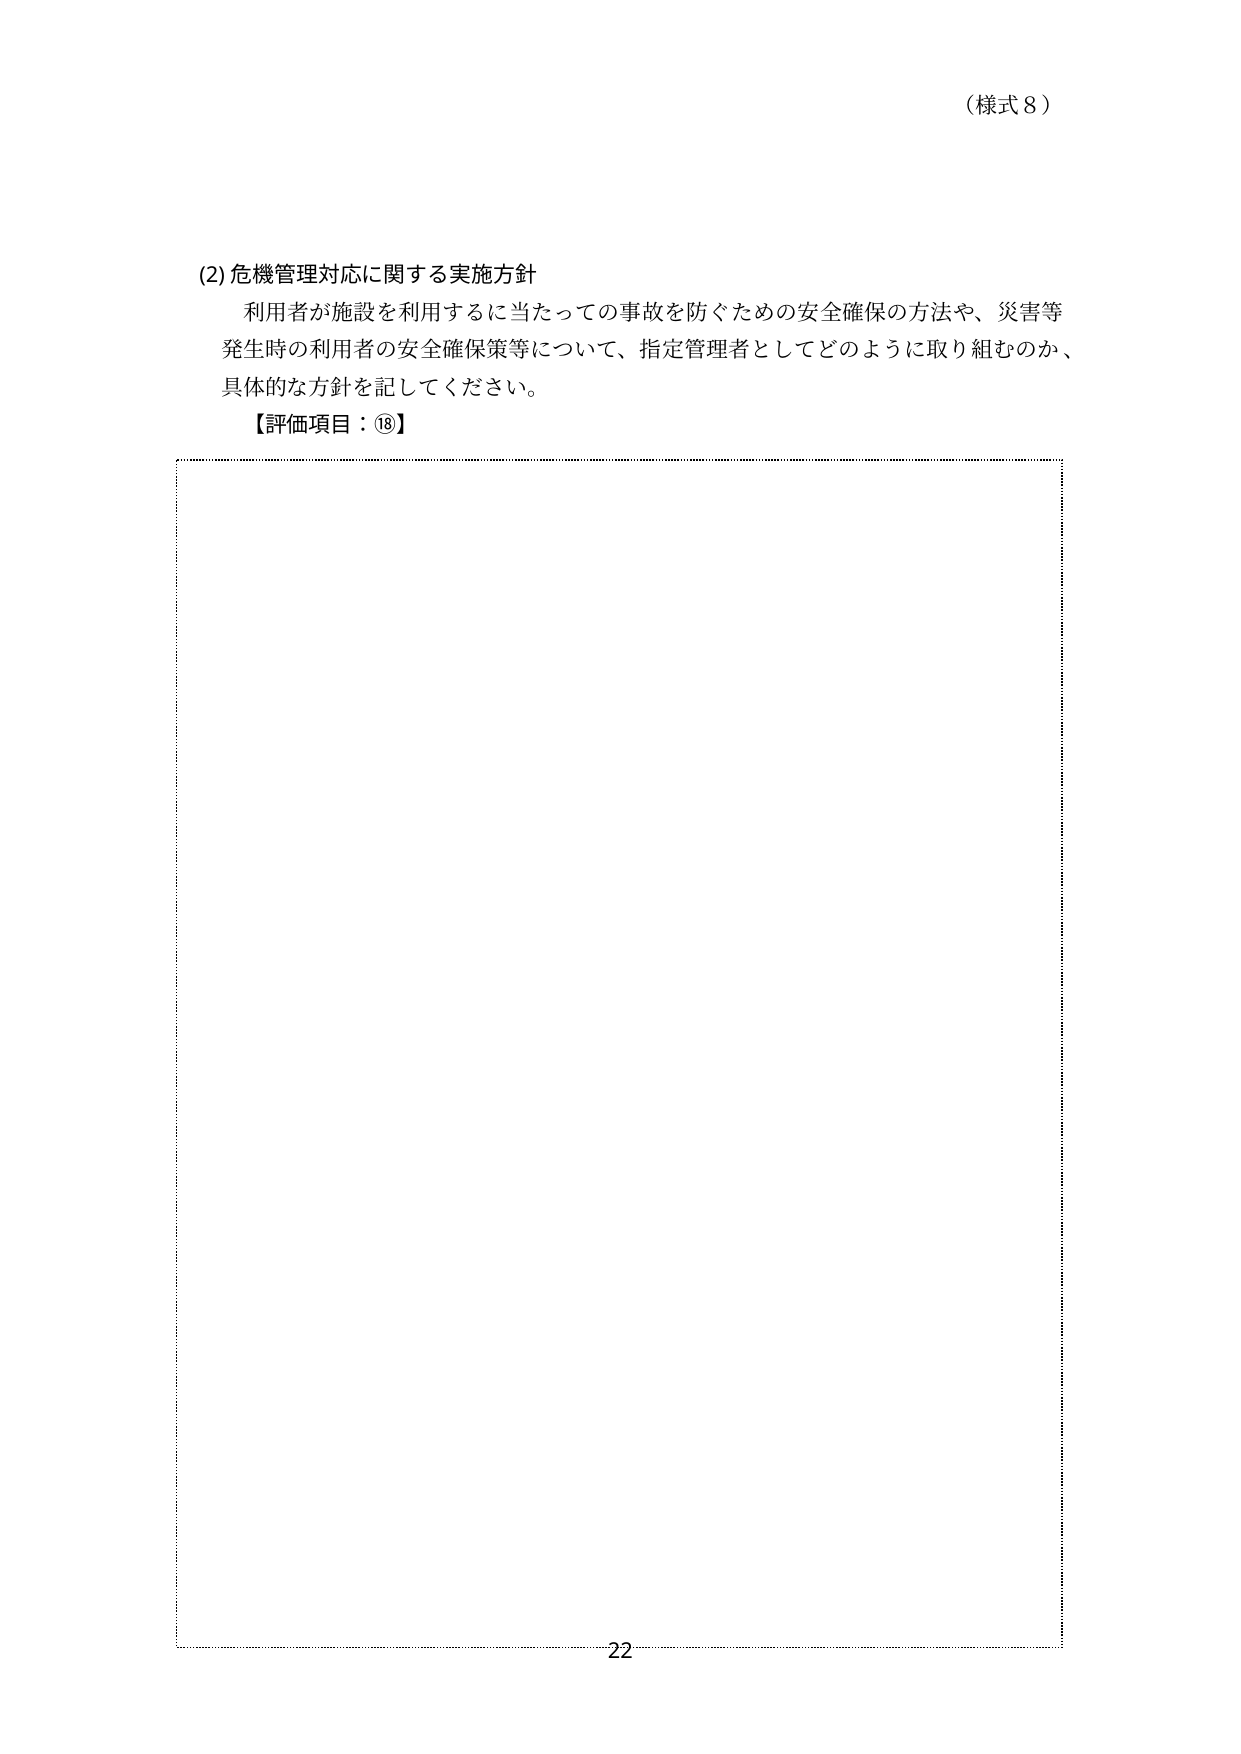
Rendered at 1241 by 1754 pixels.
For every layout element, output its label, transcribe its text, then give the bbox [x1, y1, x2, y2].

text 【評価項目：⑱】 [177, 404, 1063, 442]
text (2) 危機管理対応に関する実施方針 [177, 254, 1063, 292]
text 利用者が施設を利用するに当たっての事故を防ぐための安全確保の方法や、災害等発生時の利用者の安全確保策等について、指定管理者としてどのように取り組むのか、具体的な方針を記してください。 [221, 292, 1063, 404]
